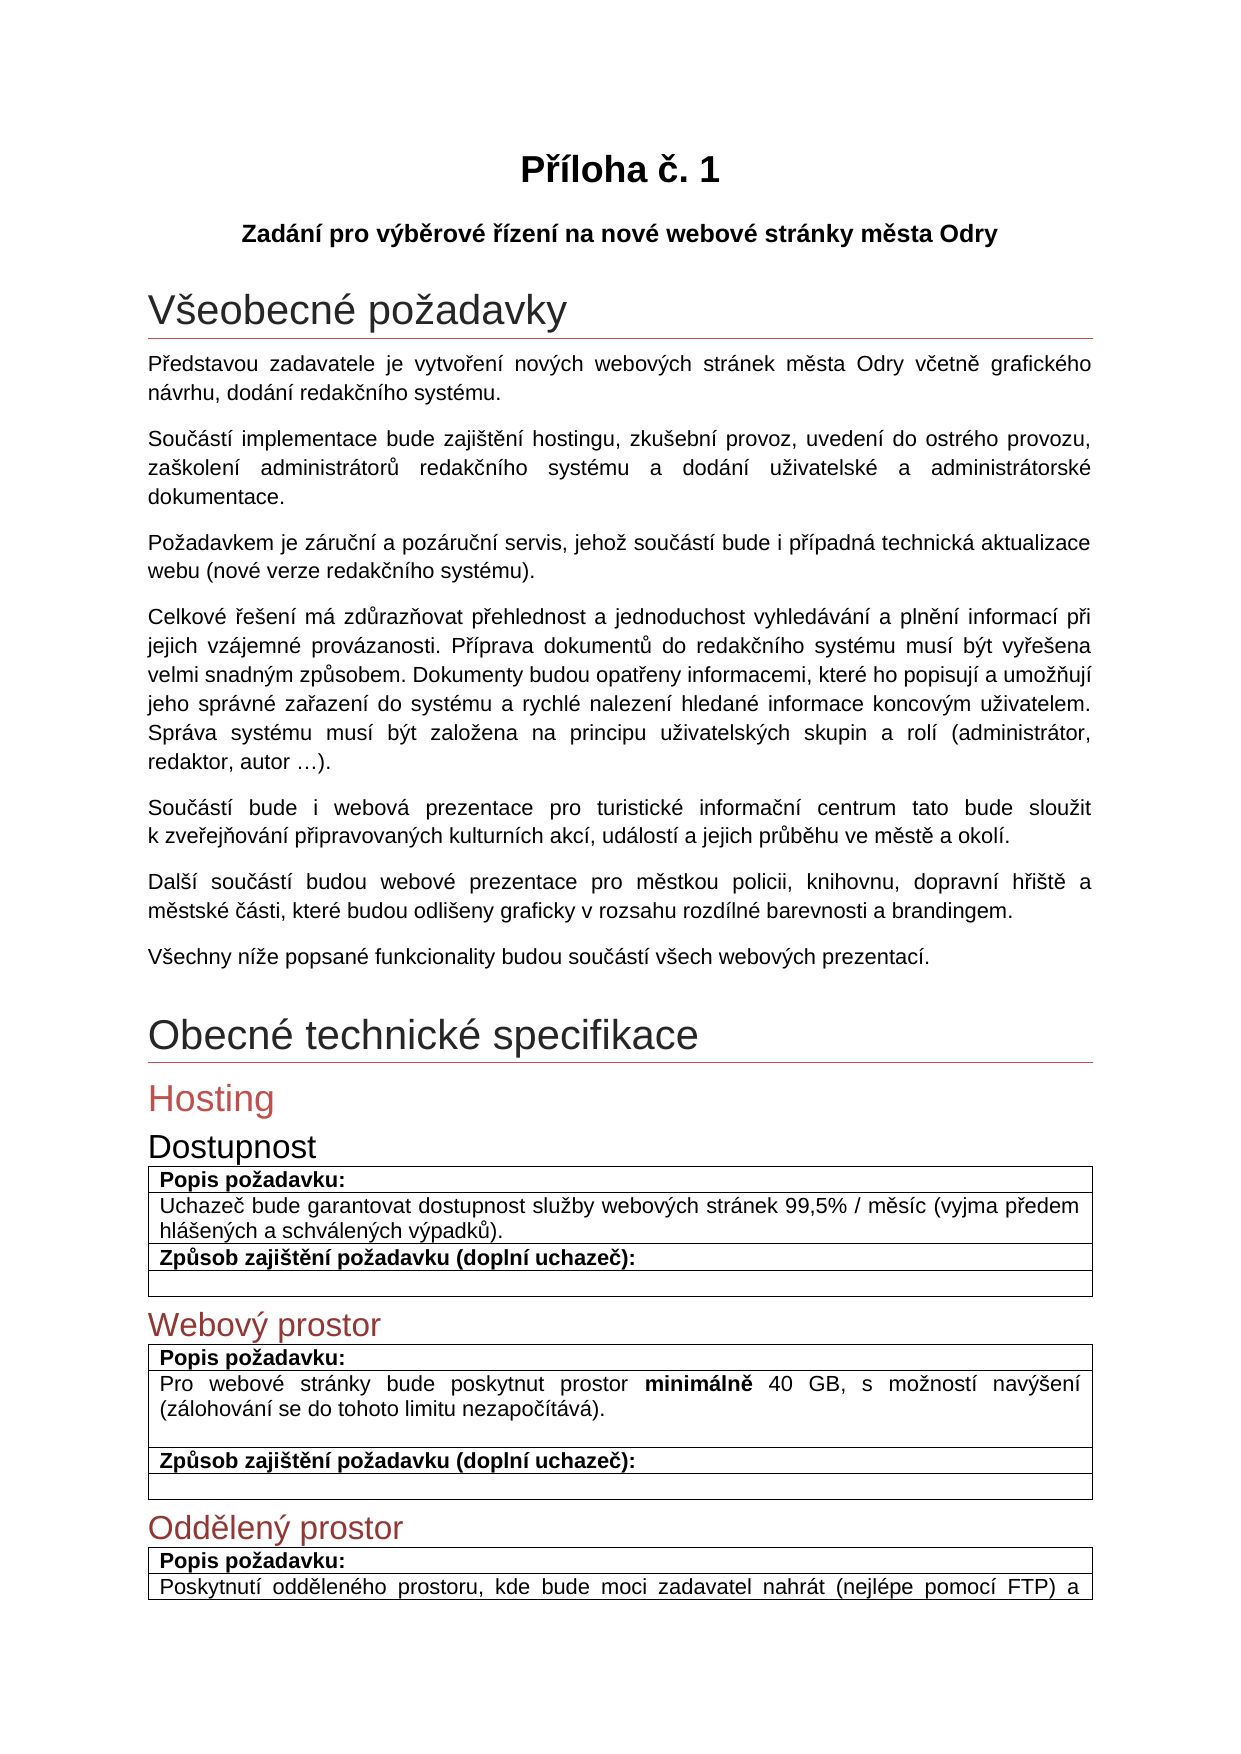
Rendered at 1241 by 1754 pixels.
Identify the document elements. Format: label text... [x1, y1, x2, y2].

subtitle Dostupnost [148, 1127, 1093, 1166]
text Příloha č. 1 [148, 148, 1093, 191]
subtitle Hosting [148, 1076, 1093, 1119]
text Všechny níže popsané funkcionality budou součástí všech webových prezentací. [148, 944, 1093, 969]
text Součástí bude i webová prezentace pro turistické informační centrum tato bude sloužit k zveřejňování připravovaných kulturních akcí, událostí a jejich průběhu ve městě a okolí. [148, 794, 1093, 849]
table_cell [149, 1574, 1092, 1599]
subtitle Všeobecné požadavky [148, 286, 1093, 338]
text Požadavkem je záruční a pozáruční servis, jehož součástí bude i případná technická aktualizace webu (nové verze redakčního systému). [148, 529, 1093, 584]
table_cell Uchazeč bude garantovat dostupnost služby webových stránek 99,5% / měsíc (vyjma předem hlášených a schválených výpadků). [149, 1193, 1092, 1243]
text Další součástí budou webové prezentace pro městkou policii, knihovnu, dopravní hřiště a městské části, které budou odlišeny graficky v rozsahu rozdílné barevnosti a brandingem. [148, 869, 1093, 923]
table_cell Způsob zajištění požadavku (doplní uchazeč): [149, 1244, 1092, 1269]
subtitle Webový prostor [148, 1305, 1093, 1344]
table_cell [149, 1271, 1092, 1296]
table_header Popis požadavku: [149, 1345, 1092, 1370]
text Zadání pro výběrové řízení na nové webové stránky města Odry [148, 219, 1093, 248]
subtitle Oddělený prostor [148, 1508, 1093, 1547]
table_cell Pro webové stránky bude poskytnut prostor minimálně 40 GB, s možností navýšení (zálohování se do tohoto limitu nezapočítává). [149, 1371, 1092, 1447]
table_cell Způsob zajištění požadavku (doplní uchazeč): [149, 1448, 1092, 1473]
text Představou zadavatele je vytvoření nových webových stránek města Odry včetně grafického návrhu, dodání redakčního systému. [148, 351, 1093, 406]
table_header Popis požadavku: [149, 1548, 1092, 1573]
text Součástí implementace bude zajištění hostingu, zkušební provoz, uvedení do ostrého provozu, zaškolení administrátorů redakčního systému a dodání uživatelské a administrátorské dokumentace. [148, 426, 1093, 509]
table_header Popis požadavku: [149, 1167, 1092, 1192]
table_cell [149, 1474, 1092, 1499]
subtitle Obecné technické specifikace [148, 1010, 1093, 1062]
text Celkové řešení má zdůrazňovat přehlednost a jednoduchost vyhledávání a plnění informací při jejich vzájemné provázanosti. Příprava dokumentů do redakčního systému musí být vyřešena velmi snadným způsobem. Dokumenty budou opatřeny informacemi, které ho popisují a umožňují jeho správné zařazení do systému a rychlé nalezení hledané informace koncovým uživatelem. Správa systému musí být založena na principu uživatelských skupin a rolí (administrátor, redaktor, autor …). [148, 604, 1093, 774]
